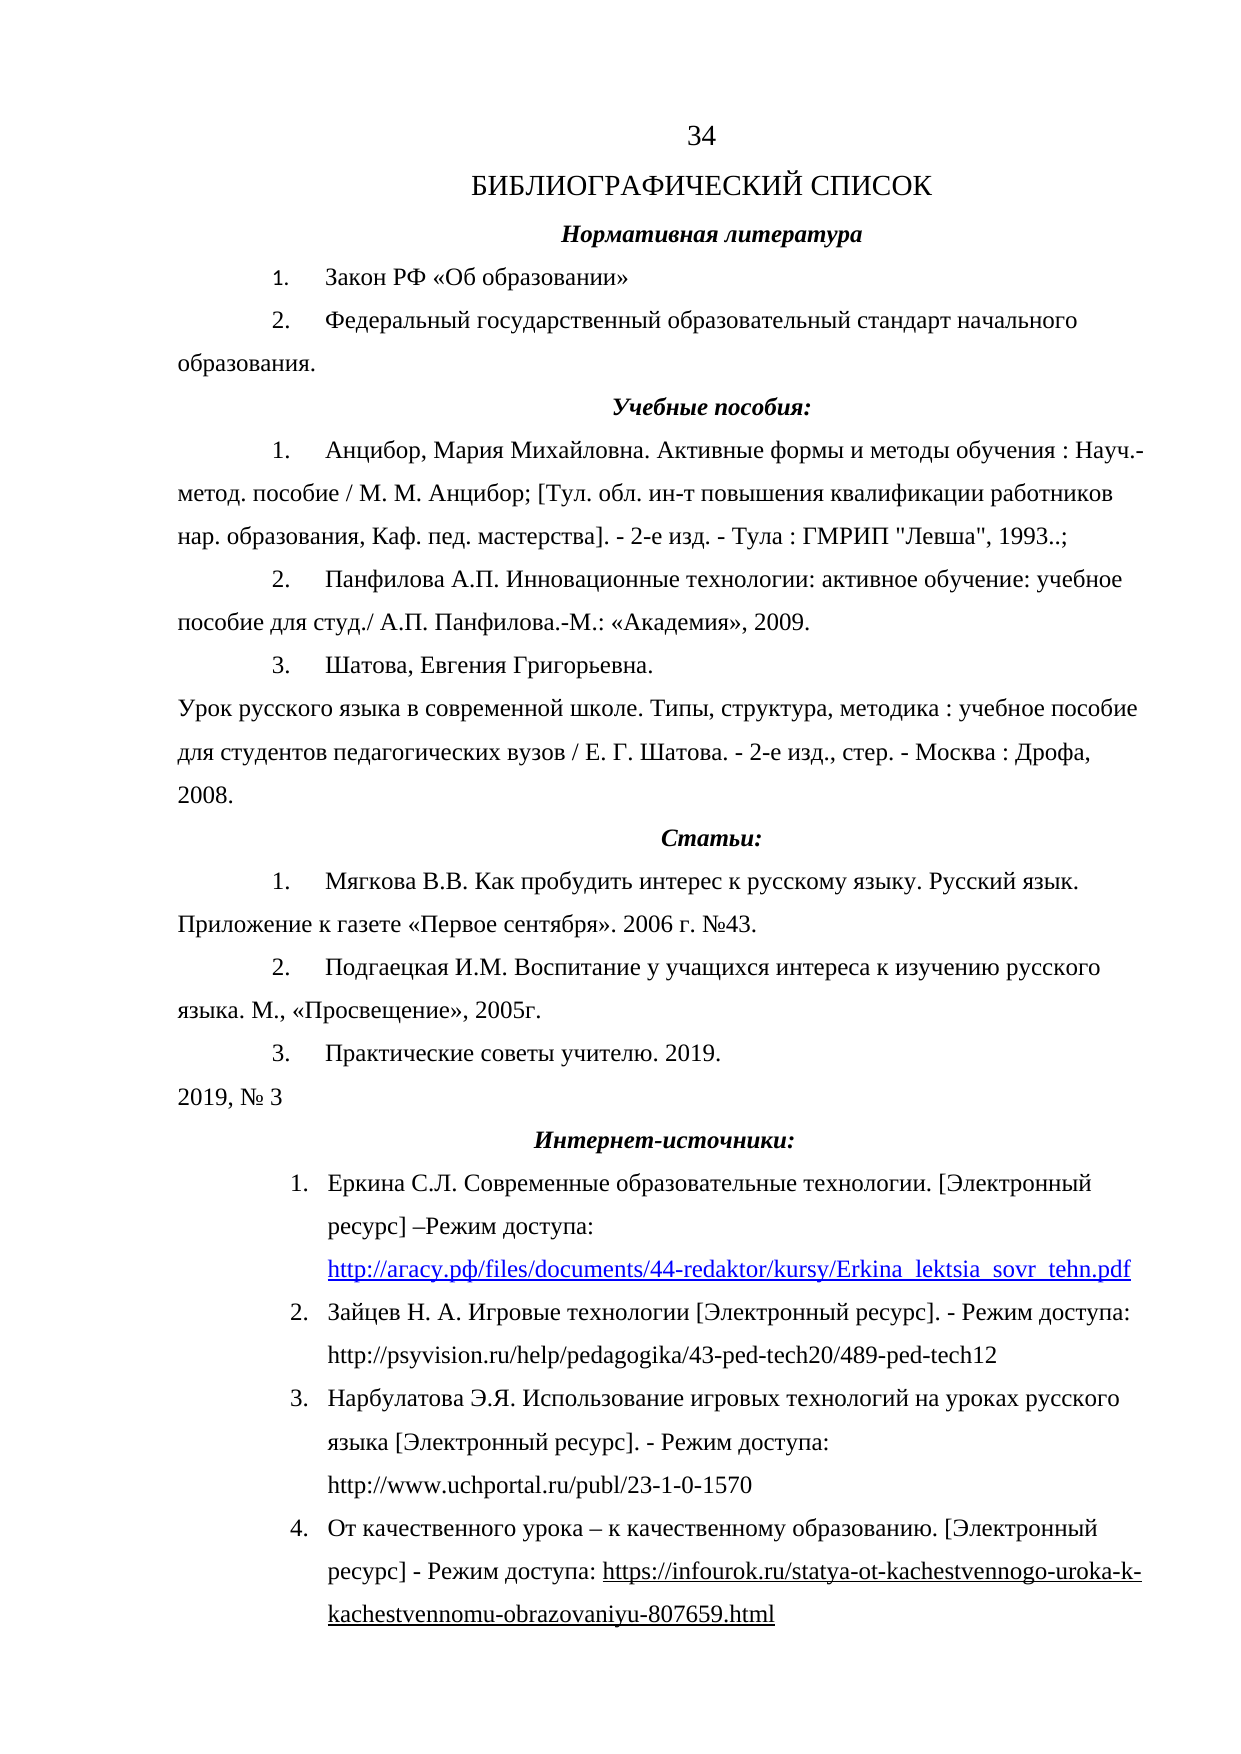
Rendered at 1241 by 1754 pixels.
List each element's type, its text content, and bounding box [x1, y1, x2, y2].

list От качественного урока – к качественному образованию. [Электронный ресурс] - Режим доступа: https://infourok.ru/statya-ot-kachestvennogo-uroka-k-kachestvennomu-obrazovaniyu-807659.html [290, 1513, 1152, 1628]
list Практические советы учителю. 2019. 2019, № 3 [177, 1038, 1152, 1110]
list Нарбулатова Э.Я. Использование игровых технологий на уроках русского языка [Электронный ресурс]. - Режим доступа: http://www.uchportal.ru/publ/23-1-0-1570 [290, 1383, 1152, 1498]
text Учебные пособия: [272, 392, 1152, 420]
list Зайцев Н. А. Игровые технологии [Электронный ресурс]. - Режим доступа: http://psyvision.ru/help/pedagogika/43-ped-tech20/489-ped-tech12 [290, 1297, 1152, 1369]
list Еркина С.Л. Современные образовательные технологии. [Электронный ресурс] –Режим доступа: http://агасу.рф/files/documents/44-redaktor/kursy/Erkina_lektsia_sovr_tehn.pdf [290, 1168, 1152, 1283]
list Анцибор, Мария Михайловна. Активные формы и методы обучения : Науч.-метод. пособие / М. М. Анцибор; [Тул. обл. ин-т повышения квалификации работников нар. образования, Каф. пед. мастерства]. - 2-е изд. - Тула : ГМРИП "Левша", 1993..; [177, 435, 1152, 550]
list Подгаецкая И.М. Воспитание у учащихся интереса к изучению русского языка. М., «Просвещение», 2005г. [177, 952, 1152, 1024]
list Мягкова В.В. Как пробудить интерес к русскому языку. Русский язык. Приложение к газете «Первое сентября». 2006 г. №43. [177, 866, 1152, 938]
text БИБЛИОГРАФИЧЕСКИЙ СПИСОК [177, 168, 1152, 202]
list Панфилова А.П. Инновационные технологии: активное обучение: учебное пособие для студ./ А.П. Панфилова.-М.: «Академия», 2009. [177, 564, 1152, 636]
list Закон РФ «Об образовании» [177, 262, 1152, 291]
text Нормативная литература [177, 219, 1152, 247]
list Шатова, Евгения Григорьевна. Урок русского языка в современной школе. Типы, структура, методика : учебное пособие для студентов педагогических вузов / Е. Г. Шатова. - 2-е изд., стер. - Москва : Дрофа, 2008. [177, 650, 1152, 808]
text 34 [177, 118, 1152, 152]
text Интернет-источники: [177, 1125, 1152, 1153]
text Статьи: [177, 823, 1152, 852]
list Федеральный государственный образовательный стандарт начального образования. [177, 305, 1152, 377]
